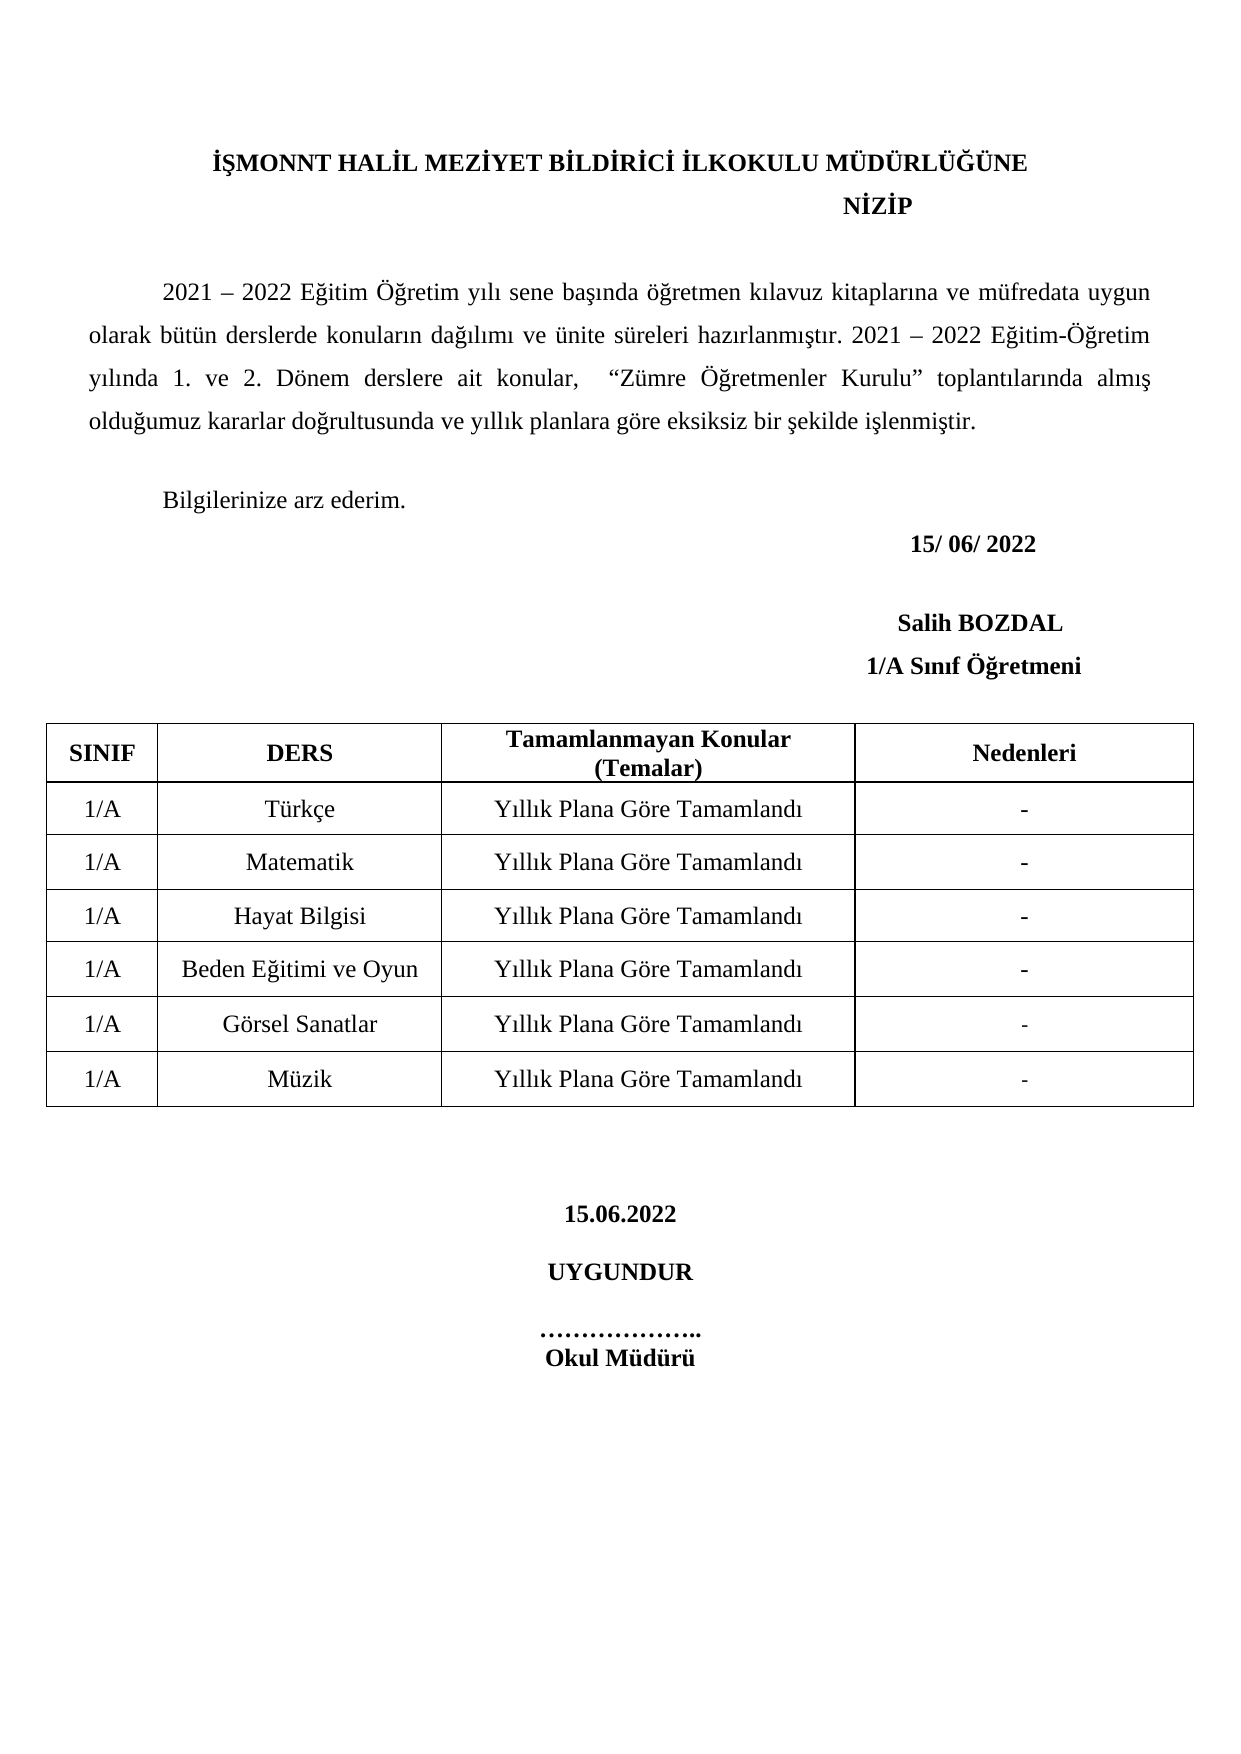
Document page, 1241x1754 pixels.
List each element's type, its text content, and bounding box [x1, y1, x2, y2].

text Okul Müdürü [89, 1343, 1152, 1372]
table_cell 1/A [47, 835, 157, 888]
text 2021 – 2022 Eğitim Öğretim yılı sene başında öğretmen kılavuz kitaplarına ve müfredata uygun olarak bütün derslerde konuların dağılımı ve ünite süreleri hazırlanmıştır. 2021 – 2022 Eğitim-Öğretim yılında 1. ve 2. Dönem derslere ait konular, “Zümre Öğretmenler Kurulu” toplantılarında almış olduğumuz kararlar doğrultusunda ve yıllık planlara göre eksiksiz bir şekilde işlenmiştir. [89, 277, 1152, 435]
table_cell Türkçe [158, 783, 441, 833]
table_cell Yıllık Plana Göre Tamamlandı [442, 997, 854, 1051]
table_header DERS [158, 724, 441, 781]
table_cell Yıllık Plana Göre Tamamlandı [442, 835, 854, 888]
table_cell 1/A [47, 783, 157, 833]
table_cell Yıllık Plana Göre Tamamlandı [442, 942, 854, 996]
table_cell - [856, 997, 1193, 1051]
table_cell - [856, 783, 1193, 833]
text İŞMONNT HALİL MEZİYET BİLDİRİCİ İLKOKULU MÜDÜRLÜĞÜNE [89, 148, 1152, 176]
table_cell Yıllık Plana Göre Tamamlandı [442, 890, 854, 941]
text NİZİP [236, 191, 1152, 219]
table_cell Hayat Bilgisi [158, 890, 441, 941]
table_cell 1/A [47, 997, 157, 1051]
text 1/A Sınıf Öğretmeni [605, 651, 1152, 680]
table_cell Müzik [158, 1052, 441, 1106]
table_header Tamamlanmayan Konular (Temalar) [442, 724, 854, 781]
table_cell - [856, 942, 1193, 996]
text Salih BOZDAL [605, 608, 1152, 637]
table_cell 1/A [47, 1052, 157, 1106]
text 15.06.2022 [89, 1199, 1152, 1228]
table_cell Görsel Sanatlar [158, 997, 441, 1051]
text UYGUNDUR [89, 1257, 1152, 1285]
table_cell 1/A [47, 942, 157, 996]
table_cell 1/A [47, 890, 157, 941]
table_cell - [856, 835, 1193, 888]
table_header SINIF [47, 724, 157, 781]
table_cell Yıllık Plana Göre Tamamlandı [442, 783, 854, 833]
table_cell Matematik [158, 835, 441, 888]
text 15/ 06/ 2022 [605, 529, 1152, 557]
text ……………….. [89, 1314, 1152, 1343]
table_cell Beden Eğitimi ve Oyun [158, 942, 441, 996]
text Bilgilerinize arz ederim. [89, 486, 1152, 514]
table_cell Yıllık Plana Göre Tamamlandı [442, 1052, 854, 1106]
table_header Nedenleri [856, 724, 1193, 781]
table_cell - [856, 890, 1193, 941]
table_cell - [856, 1052, 1193, 1106]
